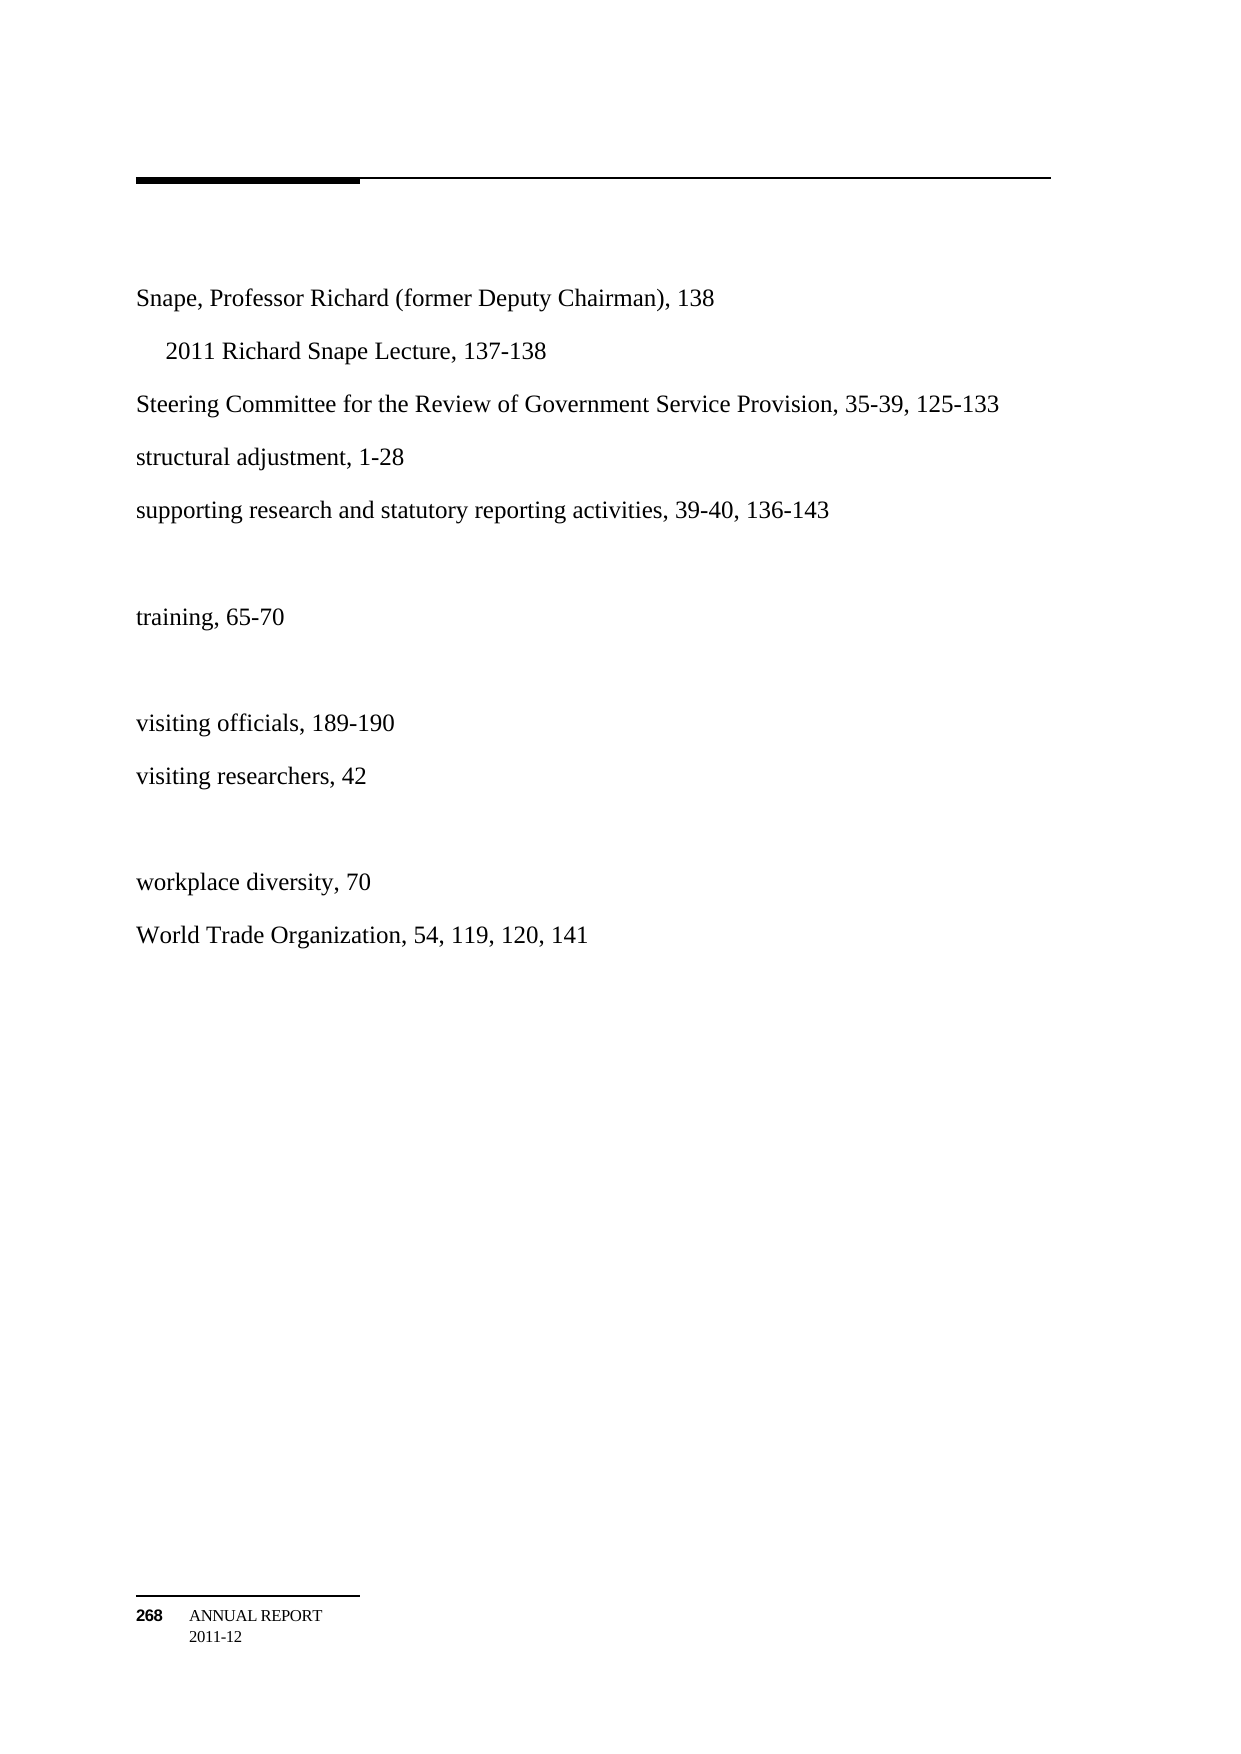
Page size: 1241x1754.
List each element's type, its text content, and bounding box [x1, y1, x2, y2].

text structural adjustment, 1-28 [136, 439, 1051, 471]
text workplace diversity, 70 [136, 864, 1051, 896]
text Snape, Professor Richard (former Deputy Chairman), 138 [136, 279, 1051, 312]
text 2011 Richard Snape Lecture, 137-138 [165, 332, 1051, 365]
text Steering Committee for the Review of Government Service Provision, 35-39, 125-133 [136, 386, 1051, 418]
text supporting research and statutory reporting activities, 39-40, 136-143 [136, 492, 1051, 524]
text visiting researchers, 42 [136, 757, 1051, 790]
text training, 65-70 [136, 598, 1051, 630]
text World Trade Organization, 54, 119, 120, 141 [136, 917, 1051, 949]
text visiting officials, 189-190 [136, 704, 1051, 737]
